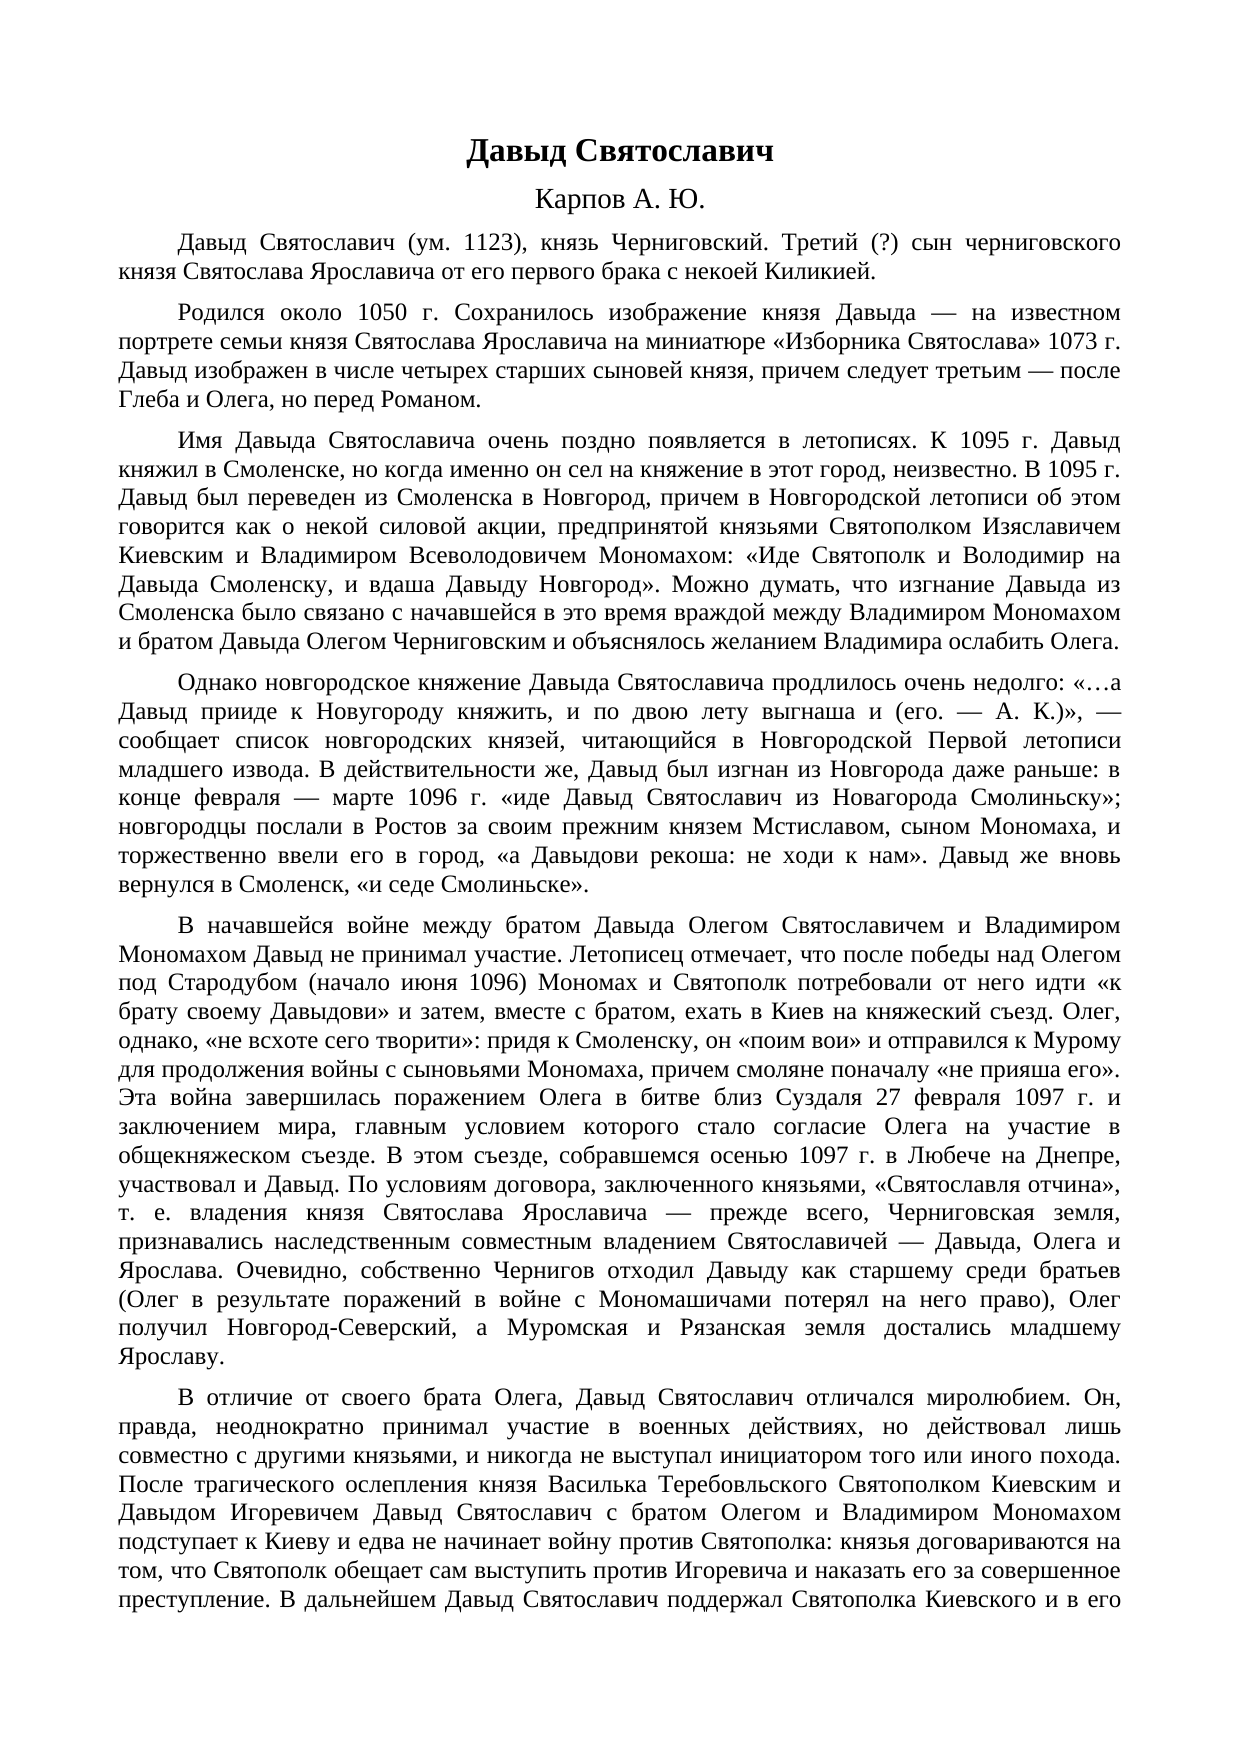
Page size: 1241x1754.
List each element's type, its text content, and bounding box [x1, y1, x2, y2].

text Давыд Святославич (ум. 1123), князь Черниговский. Третий (?) сын черниговского князя Святослава Ярославича от его первого брака с некоей Киликией. [118, 227, 1122, 285]
text Родился около . Сохранилось изображение князя Давыда — на известном портрете семьи князя Святослава Ярославича на миниатюре «Изборника Святослава» . Давыд изображен в числе четырех старших сыновей князя, причем следует третьим — после Глеба и Олега, но перед Романом. [118, 297, 1122, 412]
text Давыд Святославич [118, 131, 1122, 169]
text Карпов А. Ю. [118, 181, 1122, 215]
text Имя Давыда Святославича очень поздно появляется в летописях. К . Давыд княжил в Смоленске, но когда именно он сел на княжение в этот город, неизвестно. В . Давыд был переведен из Смоленска в Новгород, причем в Новгородской летописи об этом говорится как о некой силовой акции, предпринятой князьями Святополком Изяславичем Киевским и Владимиром Всеволодовичем Мономахом: «Иде Святополк и Володимир на Давыда Смоленску, и вдаша Давыду Новгород». Можно думать, что изгнание Давыда из Смоленска было связано с начавшейся в это время враждой между Владимиром Мономахом и братом Давыда Олегом Черниговским и объяснялось желанием Владимира ослабить Олега. [118, 425, 1122, 655]
text Однако новгородское княжение Давыда Святославича продлилось очень недолго: «…а Давыд прииде к Новугороду княжить, и по двою лету выгнаша и (его. — А. К.)», — сообщает список новгородских князей, читающийся в Новгородской Первой летописи младшего извода. В действительности же, Давыд был изгнан из Новгорода даже раньше: в конце февраля — марте . «иде Давыд Святославич из Новагорода Смолиньску»; новгородцы послали в Ростов за своим прежним князем Мстиславом, сыном Мономаха, и торжественно ввели его в город, «а Давыдови рекоша: не ходи к нам». Давыд же вновь вернулся в Смоленск, «и седе Смолиньске». [118, 667, 1122, 897]
text В начавшейся войне между братом Давыда Олегом Святославичем и Владимиром Мономахом Давыд не принимал участие. Летописец отмечает, что после победы над Олегом под Стародубом (начало июня 1096) Мономах и Святополк потребовали от него идти «к брату своему Давыдови» и затем, вместе с братом, ехать в Киев на княжеский съезд. Олег, однако, «не всхоте сего творити»: придя к Смоленску, он «поим вои» и отправился к Мурому для продолжения войны с сыновьями Мономаха, причем смоляне поначалу «не прияша его». Эта война завершилась поражением Олега в битве близ Суздаля 27 февраля . и заключением мира, главным условием которого стало согласие Олега на участие в общекняжеском съезде. В этом съезде, собравшемся осенью . в Любече на Днепре, участвовал и Давыд. По условиям договора, заключенного князьями, «Святославля отчина», т. е. владения князя Святослава Ярославича — прежде всего, Черниговская земля, признавались наследственным совместным владением Святославичей — Давыда, Олега и Ярослава. Очевидно, собственно Чернигов отходил Давыду как старшему среди братьев (Олег в результате поражений в войне с Мономашичами потерял на него право), Олег получил Новгород-Северский, а Муромская и Рязанская земля достались младшему Ярославу. [118, 910, 1122, 1370]
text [118, 1382, 1122, 1612]
